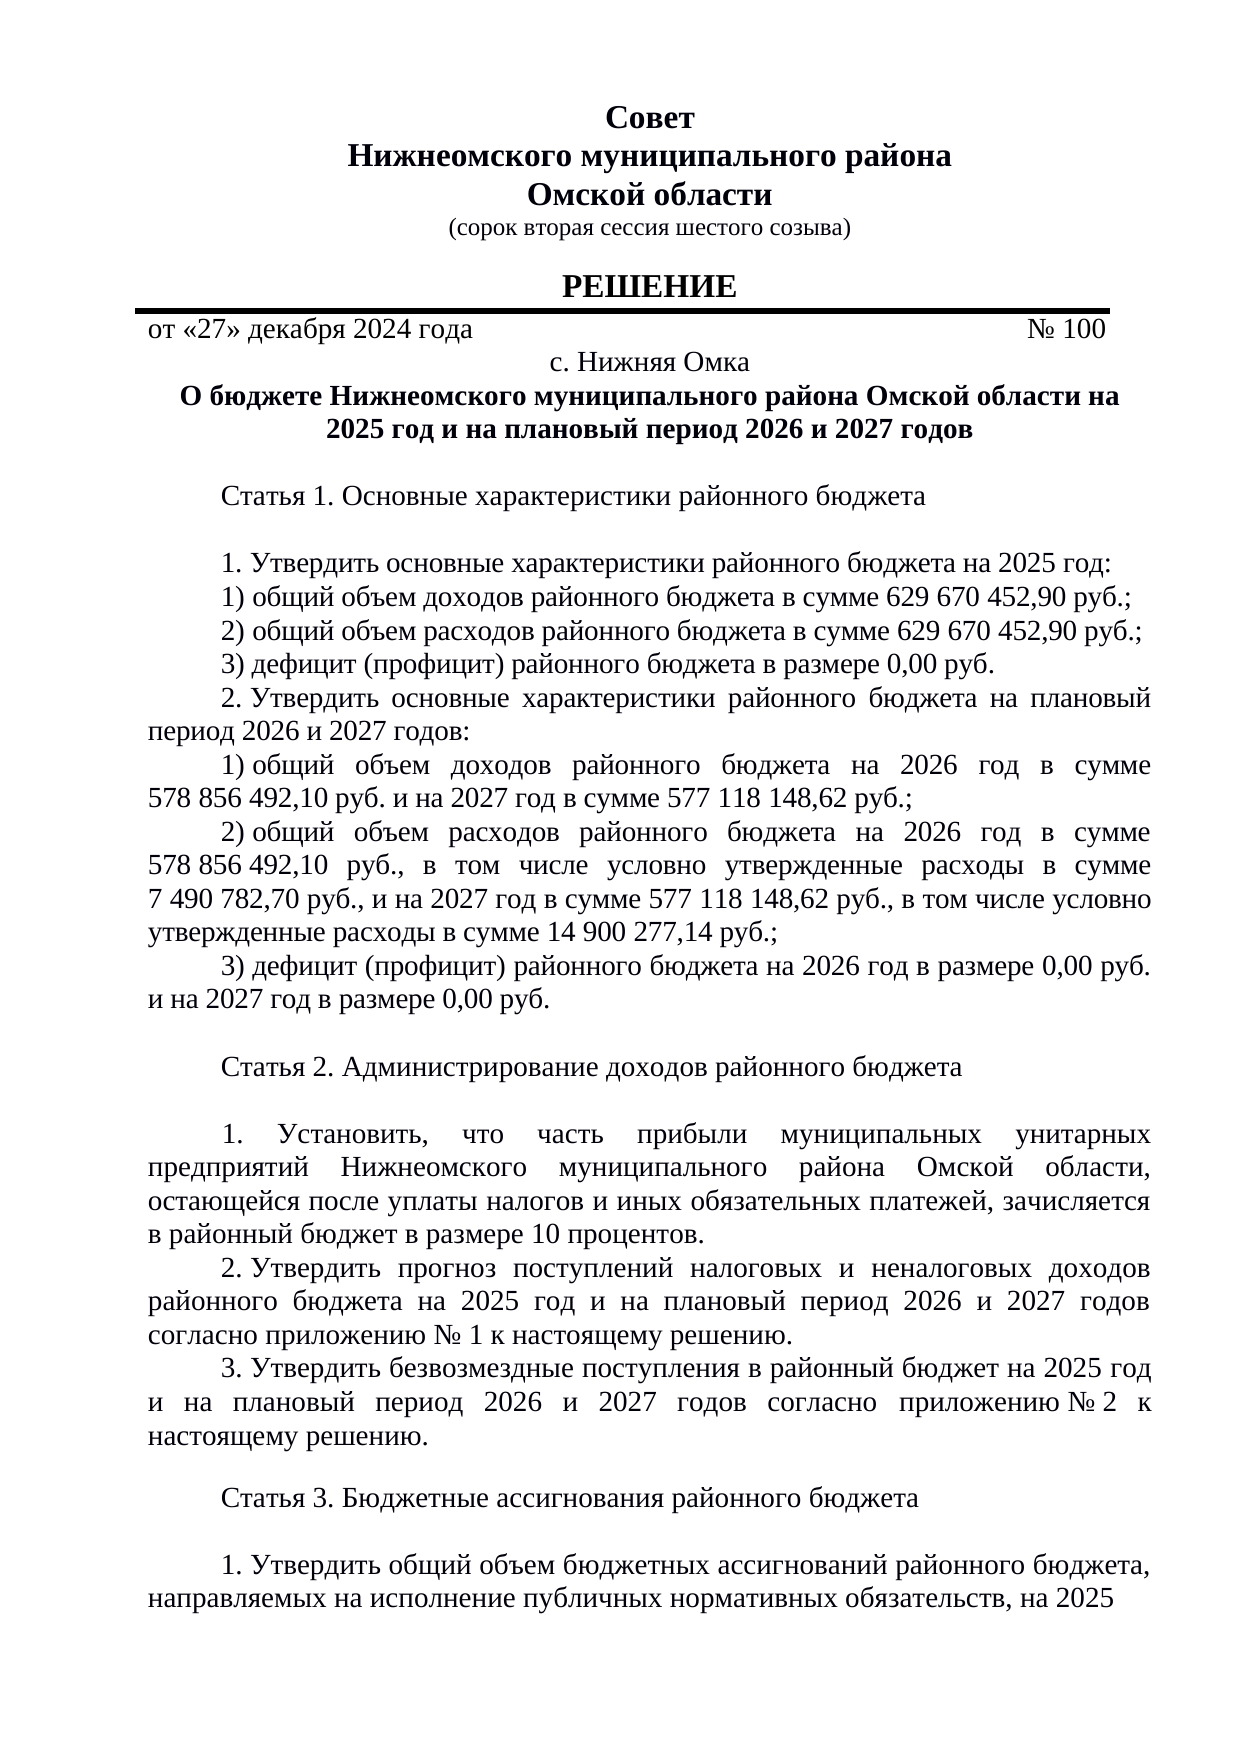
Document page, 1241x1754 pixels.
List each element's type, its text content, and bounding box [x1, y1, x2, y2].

text Статья 3. Бюджетные ассигнования районного бюджета [148, 1480, 1152, 1513]
text Нижнеомского муниципального района [148, 136, 1152, 174]
text 1) общий объем доходов районного бюджета на 2026 год в сумме 578 856 492,10 руб. и на 2027 год в сумме 577 118 148,62 руб.; [148, 747, 1152, 814]
text от «27» декабря 2024 года № 100 [148, 311, 1152, 344]
text 2) общий объем расходов районного бюджета на 2026 год в сумме 578 856 492,10 руб., в том числе условно утвержденные расходы в сумме 7 490 782,70 руб., и на 2027 год в сумме 577 118 148,62 руб., в том числе условно утвержденные расходы в сумме 14 900 277,14 руб.; [148, 814, 1152, 948]
text (сорок вторая сессия шестого созыва) [148, 212, 1152, 241]
text 3. Утвердить безвозмездные поступления в районный бюджет на 2025 год и на плановый период 2026 и 2027 годов согласно приложению № 2 к настоящему решению. [148, 1351, 1152, 1451]
text Омской области [148, 174, 1152, 212]
text Статья 2. Администрирование доходов районного бюджета [148, 1049, 1152, 1082]
text 3) дефицит (профицит) районного бюджета в размере 0,00 руб. [148, 646, 1152, 680]
text 2. Утвердить прогноз поступлений налоговых и неналоговых доходов районного бюджета на 2025 год и на плановый период 2026 и 2027 годов согласно приложению № 1 к настоящему решению. [148, 1250, 1152, 1351]
text 2) общий объем расходов районного бюджета в сумме 629 670 452,90 руб.; [148, 613, 1152, 646]
text 3) дефицит (профицит) районного бюджета на 2026 год в размере 0,00 руб. и на 2027 год в размере 0,00 руб. [148, 948, 1152, 1015]
text 1) общий объем доходов районного бюджета в сумме 629 670 452,90 руб.; [148, 579, 1152, 613]
text Совет [148, 97, 1152, 136]
text 1. Утвердить общий объем бюджетных ассигнований районного бюджета, направляемых на исполнение публичных нормативных обязательств, на 2025 [148, 1547, 1152, 1614]
text РЕШЕНИЕ [148, 266, 1152, 304]
text Статья 1. Основные характеристики районного бюджета [148, 478, 1152, 512]
text 2. Утвердить основные характеристики районного бюджета на плановый период 2026 и 2027 годов: [148, 680, 1152, 747]
text с. Нижняя Омка [148, 344, 1152, 378]
text 1. Утвердить основные характеристики районного бюджета на 2025 год: [148, 546, 1152, 579]
text 1. Установить, что часть прибыли муниципальных унитарных предприятий Нижнеомского муниципального района Омской области, остающейся после уплаты налогов и иных обязательных платежей, зачисляется в районный бюджет в размере 10 процентов. [148, 1116, 1152, 1250]
text О бюджете Нижнеомского муниципального района Омской области на 2025 год и на плановый период 2026 и 2027 годов [148, 378, 1152, 445]
